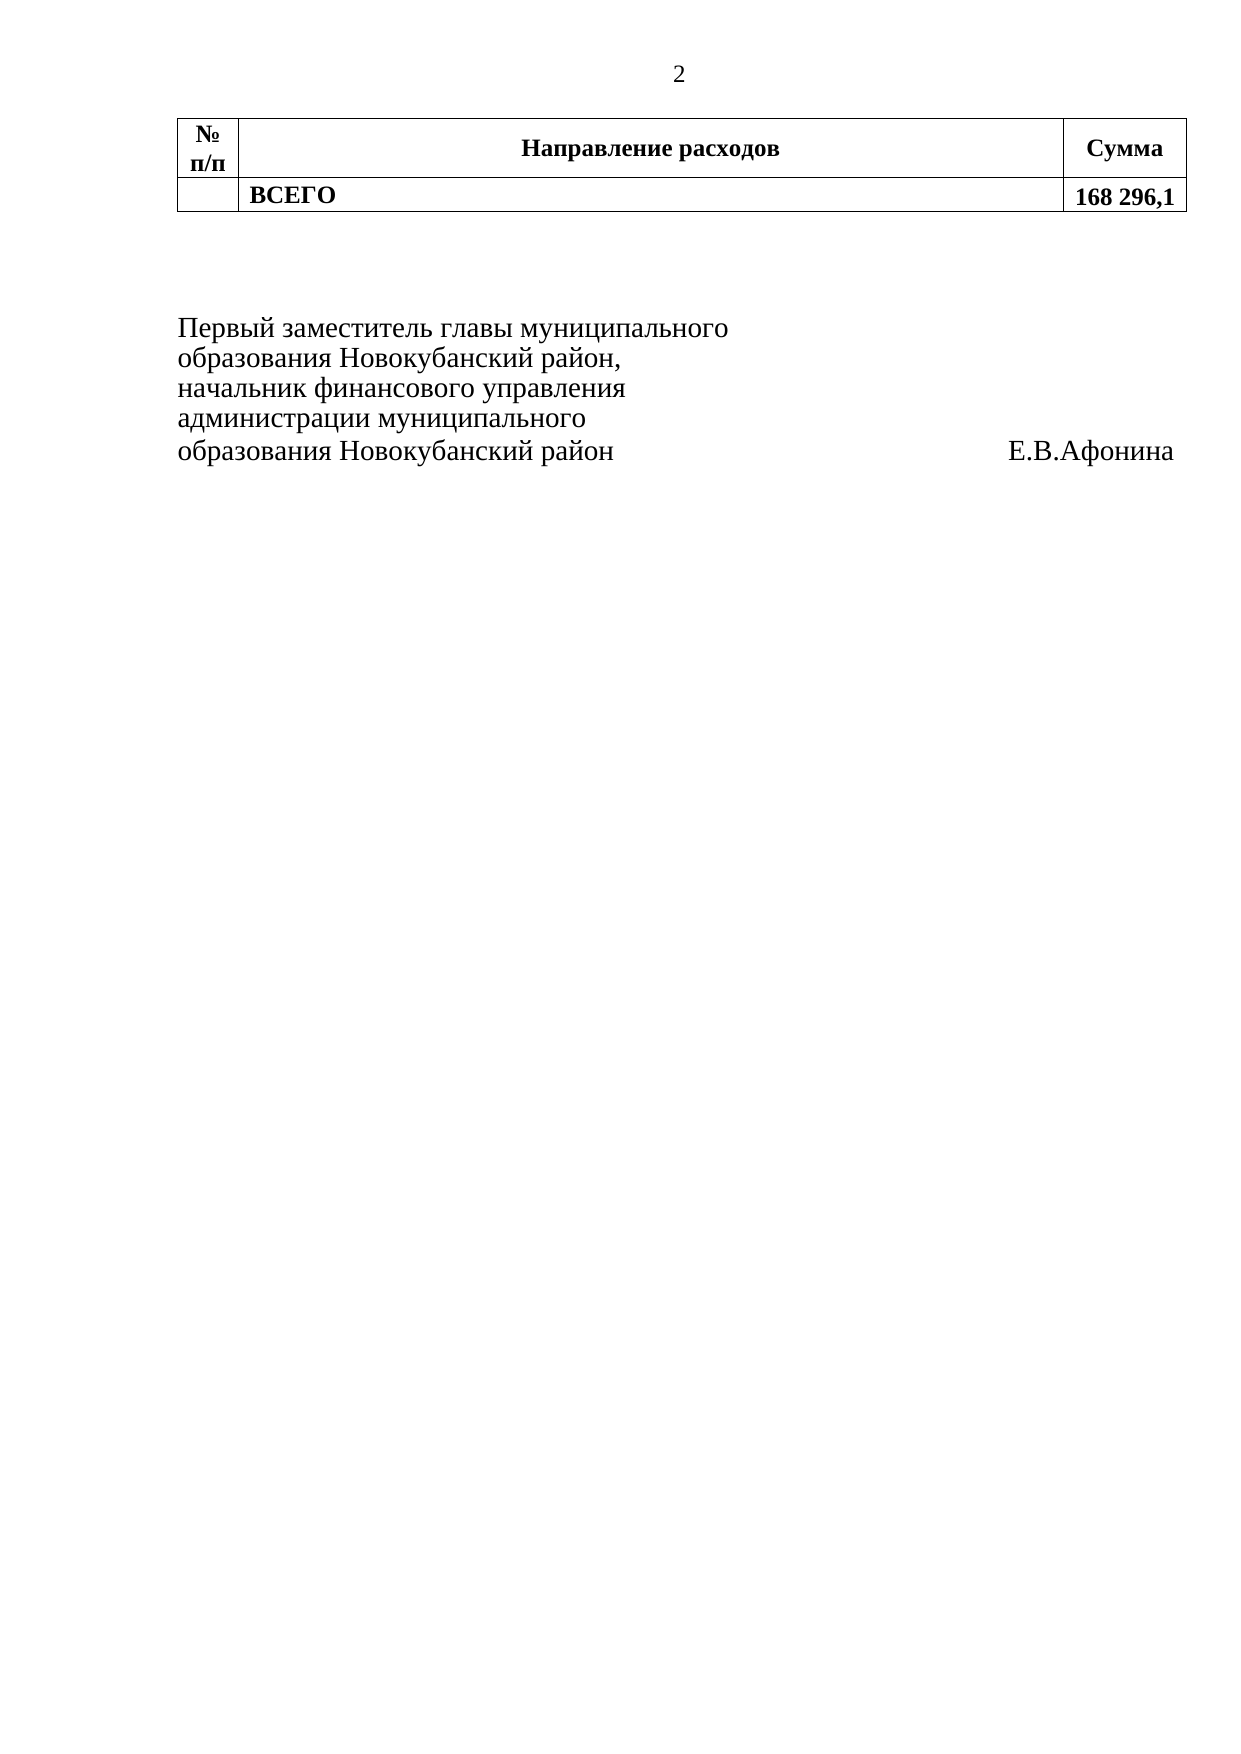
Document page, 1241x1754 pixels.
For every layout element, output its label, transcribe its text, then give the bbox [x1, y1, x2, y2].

table_cell [178, 178, 238, 211]
text образования Новокубанский район, [177, 343, 1181, 373]
text администрации муниципального [177, 403, 1181, 433]
table_cell ВСЕГО [239, 178, 1063, 211]
text начальник финансового управления [177, 373, 1181, 403]
text Первый заместитель главы муниципального [177, 313, 1181, 343]
text образования Новокубанский район Е.В.Афонина [177, 433, 1181, 467]
table_header № п/п [178, 119, 238, 177]
table_cell 168 296,1 [1064, 178, 1186, 211]
table_header Сумма [1064, 119, 1186, 177]
table_header Направление расходов [239, 119, 1063, 177]
